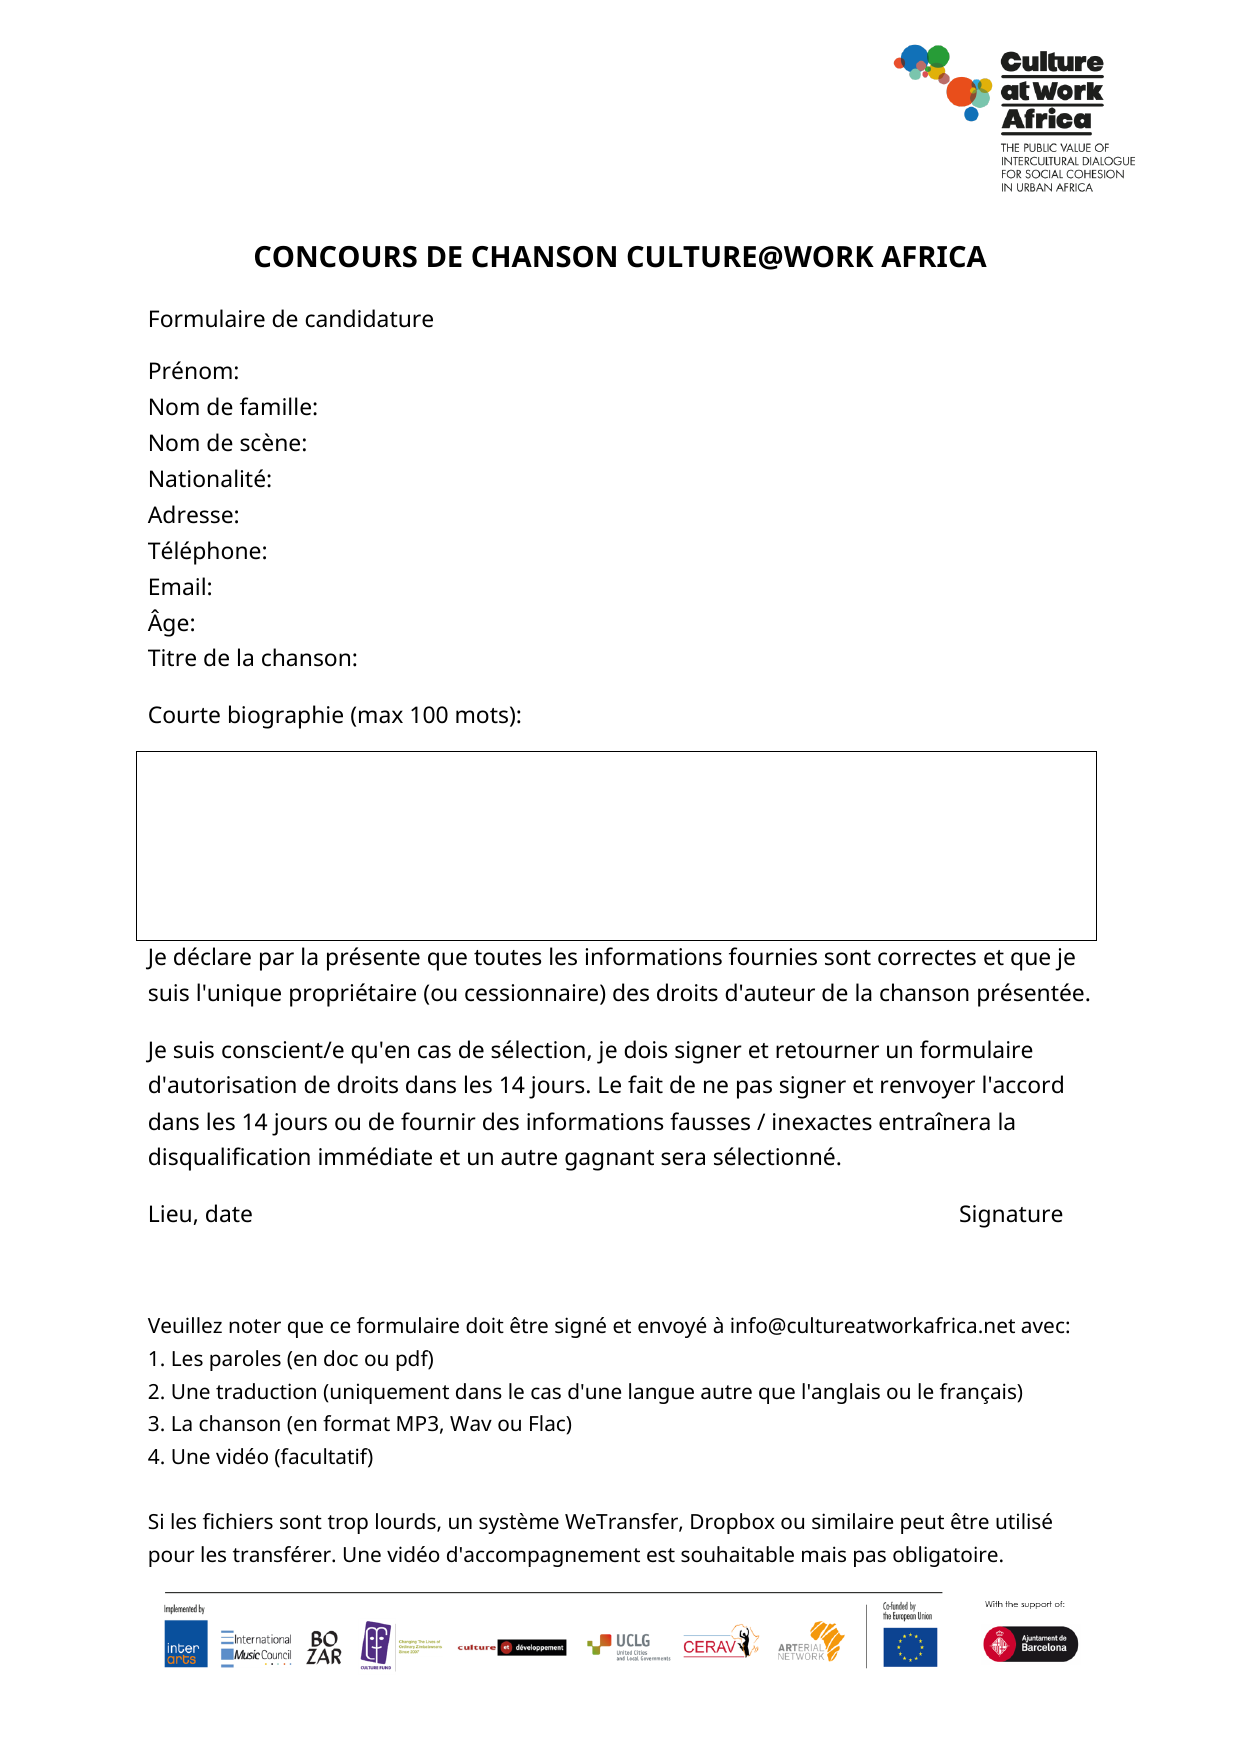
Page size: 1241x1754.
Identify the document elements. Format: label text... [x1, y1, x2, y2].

text CONCOURS DE CHANSON CULTURE@WORK AFRICA [148, 236, 1093, 276]
text 4. Une vidéo (facultatif) [148, 1442, 1093, 1471]
text Courte biographie (max 100 mots): [148, 699, 1093, 730]
picture [147, 1579, 1093, 1681]
text 2. Une traduction (uniquement dans le cas d'une langue autre que l'anglais ou le français) [148, 1377, 1093, 1405]
text Formulaire de candidature [148, 303, 1093, 334]
text Veuillez noter que ce formulaire doit être signé et envoyé à info@cultureatworkafrica.net avec: [148, 1312, 1093, 1340]
text 1. Les paroles (en doc ou pdf) [148, 1344, 1093, 1373]
text Prénom: Nom de famille: Nom de scène: Nationalité: Adresse: Téléphone: Email: Âge: Titre de la chanson: [148, 355, 1093, 674]
text 3. La chanson (en format MP3, Wav ou Flac) [148, 1409, 1093, 1438]
text Je suis conscient/e qu'en cas de sélection, je dois signer et retourner un formulaire d'autorisation de droits dans les 14 jours. Le fait de ne pas signer et renvoyer l'accord dans les 14 jours ou de fournir des informations fausses / inexactes entraînera la disqualification immédiate et un autre gagnant sera sélectionné. [148, 1033, 1093, 1173]
table_header [137, 752, 1096, 940]
text Si les fichiers sont trop lourds, un système WeTransfer, Dropbox ou similaire peut être utilisé pour les transférer. Une vidéo d'accompagnement est souhaitable mais pas obligatoire. [148, 1507, 1093, 1568]
picture [876, 25, 1153, 209]
text Lieu, date Signature [148, 1198, 1093, 1229]
text Je déclare par la présente que toutes les informations fournies sont correctes et que je suis l'unique propriétaire (ou cessionnaire) des droits d'auteur de la chanson présentée. [148, 941, 1093, 1008]
